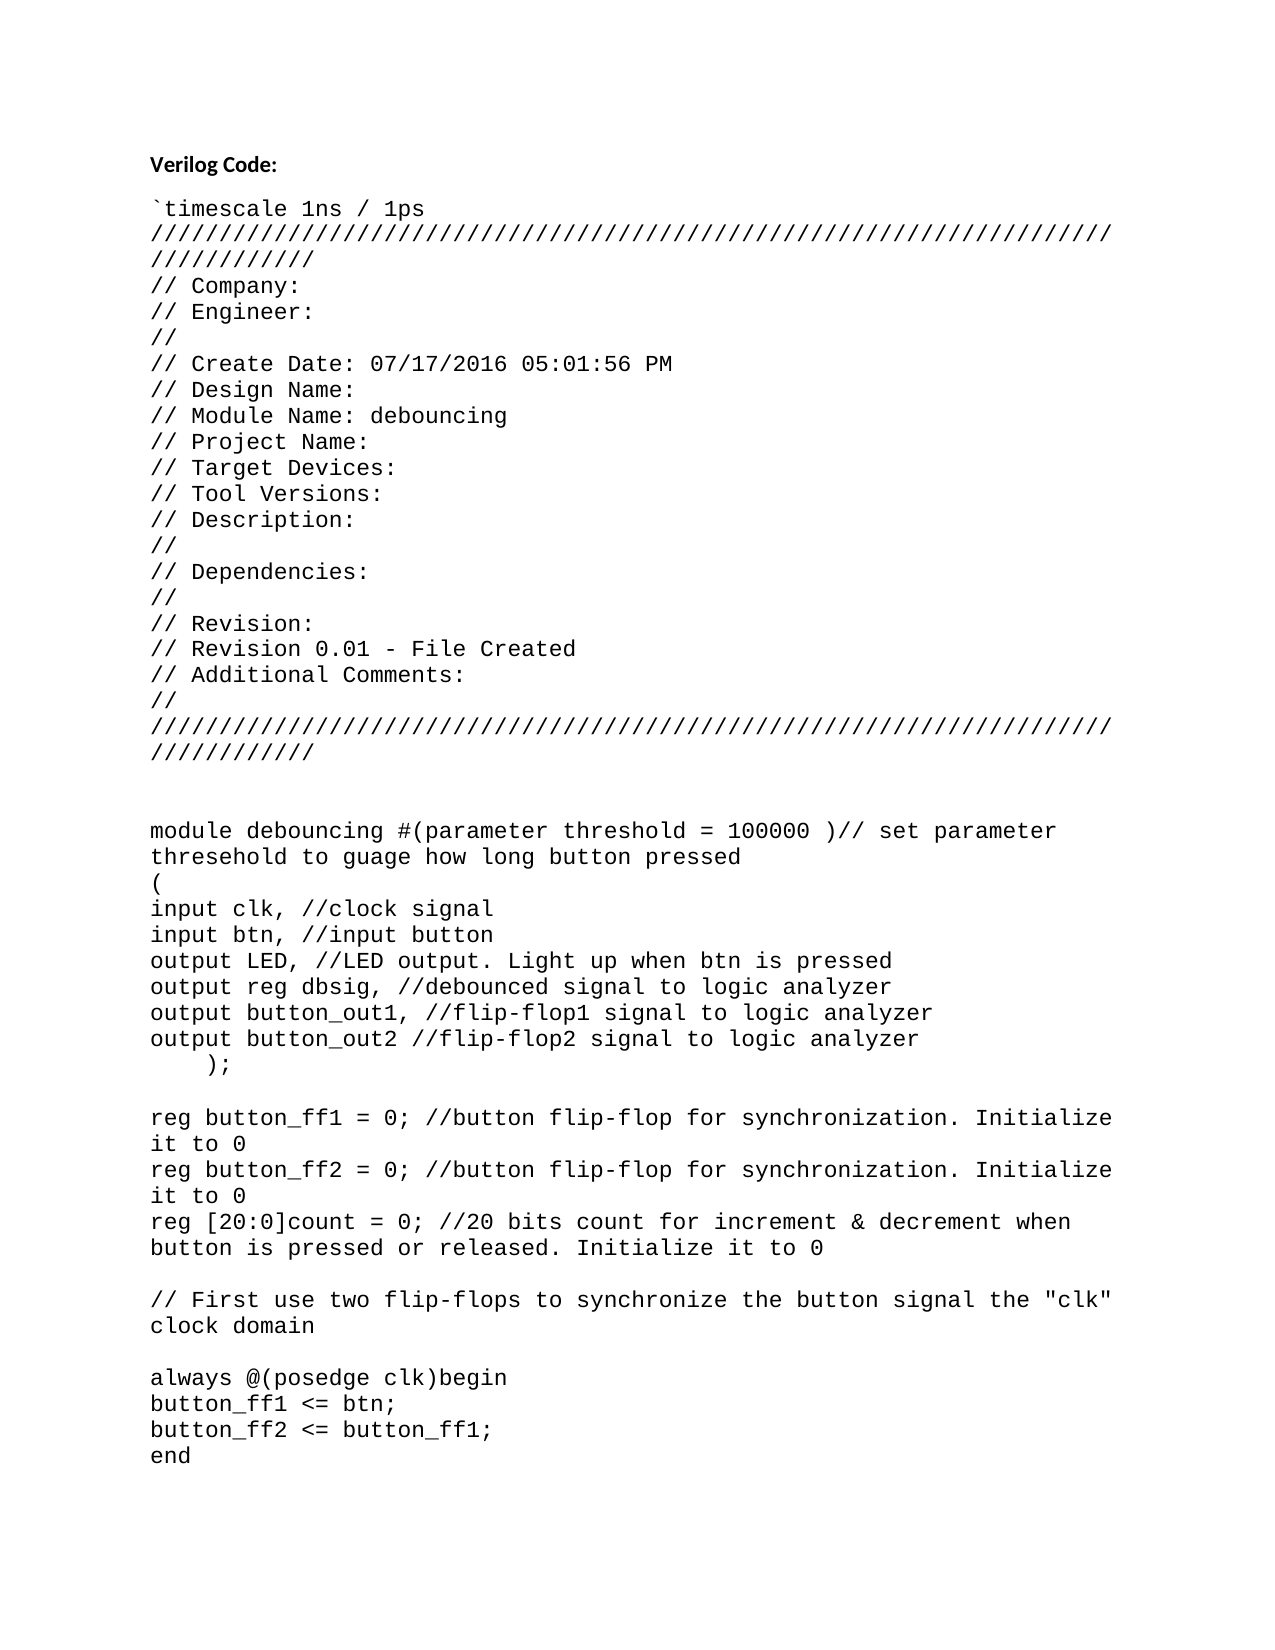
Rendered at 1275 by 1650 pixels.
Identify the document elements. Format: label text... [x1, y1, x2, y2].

text // First use two flip-flops to synchronize the button signal the "clk" clock domain [150, 1288, 1125, 1340]
text button_ff2 <= button_ff1; [150, 1418, 1125, 1444]
text // Revision 0.01 - File Created [150, 638, 1125, 664]
text input btn, //input button [150, 923, 1125, 949]
text // Company: [150, 275, 1125, 301]
text // Dependencies: [150, 560, 1125, 586]
text ////////////////////////////////////////////////////////////////////////////////// [150, 716, 1125, 767]
text output LED, //LED output. Light up when btn is pressed [150, 949, 1125, 975]
text `timescale 1ns / 1ps [150, 197, 1125, 223]
text output button_out2 //flip-flop2 signal to logic analyzer [150, 1027, 1125, 1053]
text // Create Date: 07/17/2016 05:01:56 PM [150, 352, 1125, 378]
text reg button_ff1 = 0; //button flip-flop for synchronization. Initialize it to 0 [150, 1107, 1125, 1159]
text // Description: [150, 508, 1125, 534]
text reg button_ff2 = 0; //button flip-flop for synchronization. Initialize it to 0 [150, 1159, 1125, 1211]
text // [150, 534, 1125, 560]
text // [150, 586, 1125, 612]
text always @(posedge clk)begin [150, 1366, 1125, 1392]
text output reg dbsig, //debounced signal to logic analyzer [150, 975, 1125, 1001]
text // Additional Comments: [150, 664, 1125, 690]
text Verilog Code: [150, 150, 1125, 178]
text ); [150, 1053, 1125, 1079]
text end [150, 1444, 1125, 1470]
text // Target Devices: [150, 456, 1125, 482]
text // [150, 327, 1125, 352]
text module debouncing #(parameter threshold = 100000 )// set parameter thresehold to guage how long button pressed [150, 819, 1125, 871]
text ( [150, 871, 1125, 897]
text // Engineer: [150, 301, 1125, 327]
text // Design Name: [150, 378, 1125, 404]
text // Module Name: debouncing [150, 404, 1125, 430]
text ////////////////////////////////////////////////////////////////////////////////// [150, 223, 1125, 275]
text input clk, //clock signal [150, 897, 1125, 923]
text reg [20:0]count = 0; //20 bits count for increment & decrement when button is pressed or released. Initialize it to 0 [150, 1211, 1125, 1262]
text output button_out1, //flip-flop1 signal to logic analyzer [150, 1001, 1125, 1027]
text // Tool Versions: [150, 482, 1125, 508]
text button_ff1 <= btn; [150, 1392, 1125, 1418]
text // [150, 690, 1125, 716]
text // Revision: [150, 612, 1125, 638]
text // Project Name: [150, 430, 1125, 456]
